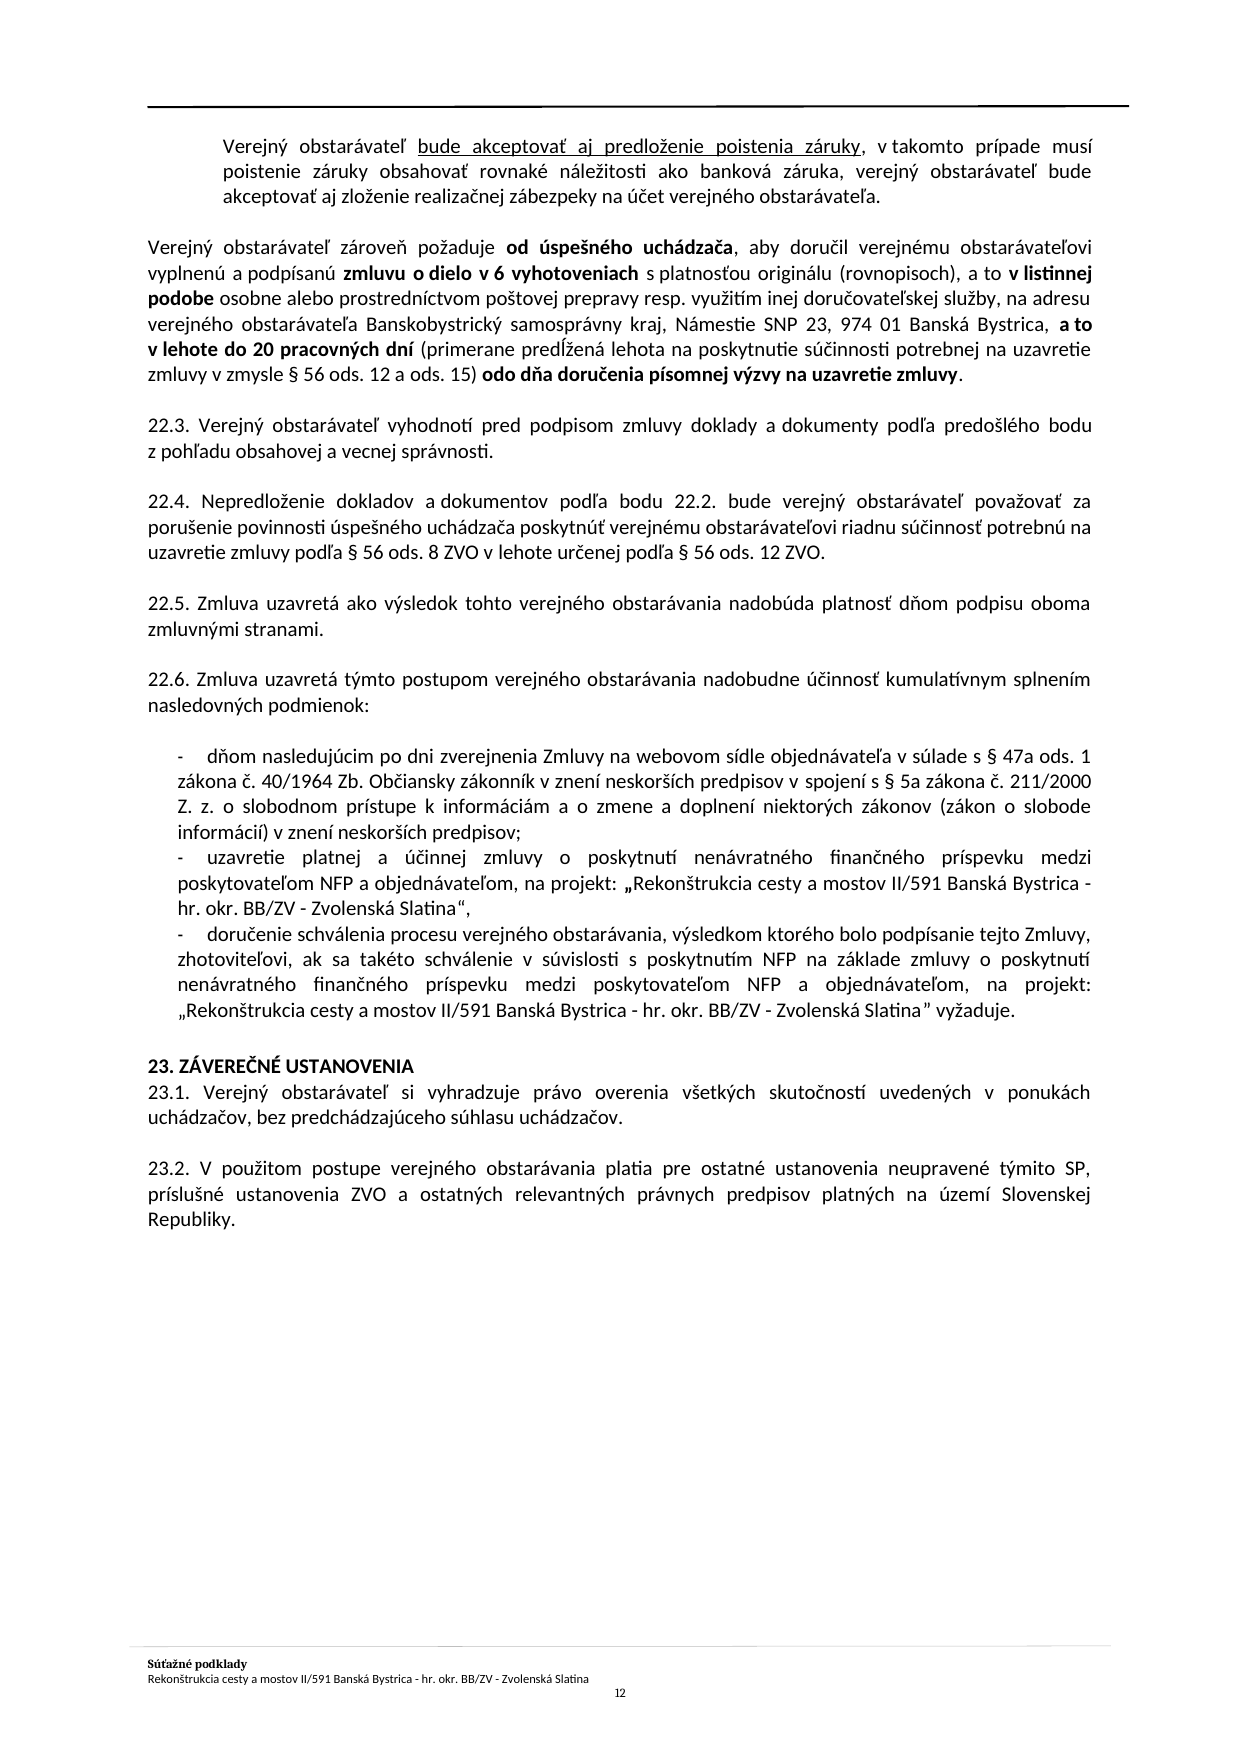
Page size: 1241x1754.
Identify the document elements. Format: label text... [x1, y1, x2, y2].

text 23. ZÁVEREČNÉ USTANOVENIA [148, 1054, 1092, 1079]
text Verejný obstarávateľ zároveň požaduje od úspešného uchádzača, aby doručil verejnému obstarávateľovi vyplnenú a podpísanú zmluvu o dielo v 6 vyhotoveniach s platnosťou originálu (rovnopisoch), a to v listinnej podobe osobne alebo prostredníctvom poštovej prepravy resp. využitím inej doručovateľskej služby, na adresu verejného obstarávateľa Banskobystrický samosprávny kraj, Námestie SNP 23, 974 01 Banská Bystrica, a to v lehote do 20 pracovných dní (primerane predĺžená lehota na poskytnutie súčinnosti potrebnej na uzavretie zmluvy v zmysle § 56 ods. 12 a ods. 15) odo dňa doručenia písomnej výzvy na uzavretie zmluvy. [148, 234, 1092, 387]
text 22.5. Zmluva uzavretá ako výsledok tohto verejného obstarávania nadobúda platnosť dňom podpisu oboma zmluvnými stranami. [148, 590, 1092, 641]
text 23.1. Verejný obstarávateľ si vyhradzuje právo overenia všetkých skutočností uvedených v ponukách uchádzačov, bez predchádzajúceho súhlasu uchádzačov. [148, 1079, 1092, 1130]
list dňom nasledujúcim po dni zverejnenia Zmluvy na webovom sídle objednávateľa v súlade s § 47a ods. 1 zákona č. 40/1964 Zb. Občiansky zákonník v znení neskorších predpisov v spojení s § 5a zákona č. 211/2000 Z. z. o slobodnom prístupe k informáciám a o zmene a doplnení niektorých zákonov (zákon o slobode informácií) v znení neskorších predpisov; [177, 743, 1092, 844]
text 22.4. Nepredloženie dokladov a dokumentov podľa bodu 22.2. bude verejný obstarávateľ považovať za porušenie povinnosti úspešného uchádzača poskytnúť verejnému obstarávateľovi riadnu súčinnosť potrebnú na uzavretie zmluvy podľa § 56 ods. 8 ZVO v lehote určenej podľa § 56 ods. 12 ZVO. [148, 489, 1092, 565]
text 22.3. Verejný obstarávateľ vyhodnotí pred podpisom zmluvy doklady a dokumenty podľa predošlého bodu z pohľadu obsahovej a vecnej správnosti. [148, 412, 1092, 463]
text Verejný obstarávateľ bude akceptovať aj predloženie poistenia záruky, v takomto prípade musí poistenie záruky obsahovať rovnaké náležitosti ako banková záruka, verejný obstarávateľ bude akceptovať aj zloženie realizačnej zábezpeky na účet verejného obstarávateľa. [223, 133, 1092, 209]
text 23.2. V použitom postupe verejného obstarávania platia pre ostatné ustanovenia neupravené týmito SP, príslušné ustanovenia ZVO a ostatných relevantných právnych predpisov platných na území Slovenskej Republiky. [148, 1155, 1092, 1232]
list doručenie schválenia procesu verejného obstarávania, výsledkom ktorého bolo podpísanie tejto Zmluvy, zhotoviteľovi, ak sa takéto schválenie v súvislosti s poskytnutím NFP na základe zmluvy o poskytnutí nenávratného finančného príspevku medzi poskytovateľom NFP a objednávateľom, na projekt: „Rekonštrukcia cesty a mostov II/591 Banská Bystrica - hr. okr. BB/ZV - Zvolenská Slatina” vyžaduje. [177, 921, 1092, 1022]
list uzavretie platnej a účinnej zmluvy o poskytnutí nenávratného finančného príspevku medzi poskytovateľom NFP a objednávateľom, na projekt: „Rekonštrukcia cesty a mostov II/591 Banská Bystrica - hr. okr. BB/ZV - Zvolenská Slatina“, [177, 844, 1092, 921]
text 22.6. Zmluva uzavretá týmto postupom verejného obstarávania nadobudne účinnosť kumulatívnym splnením nasledovných podmienok: [148, 667, 1092, 717]
